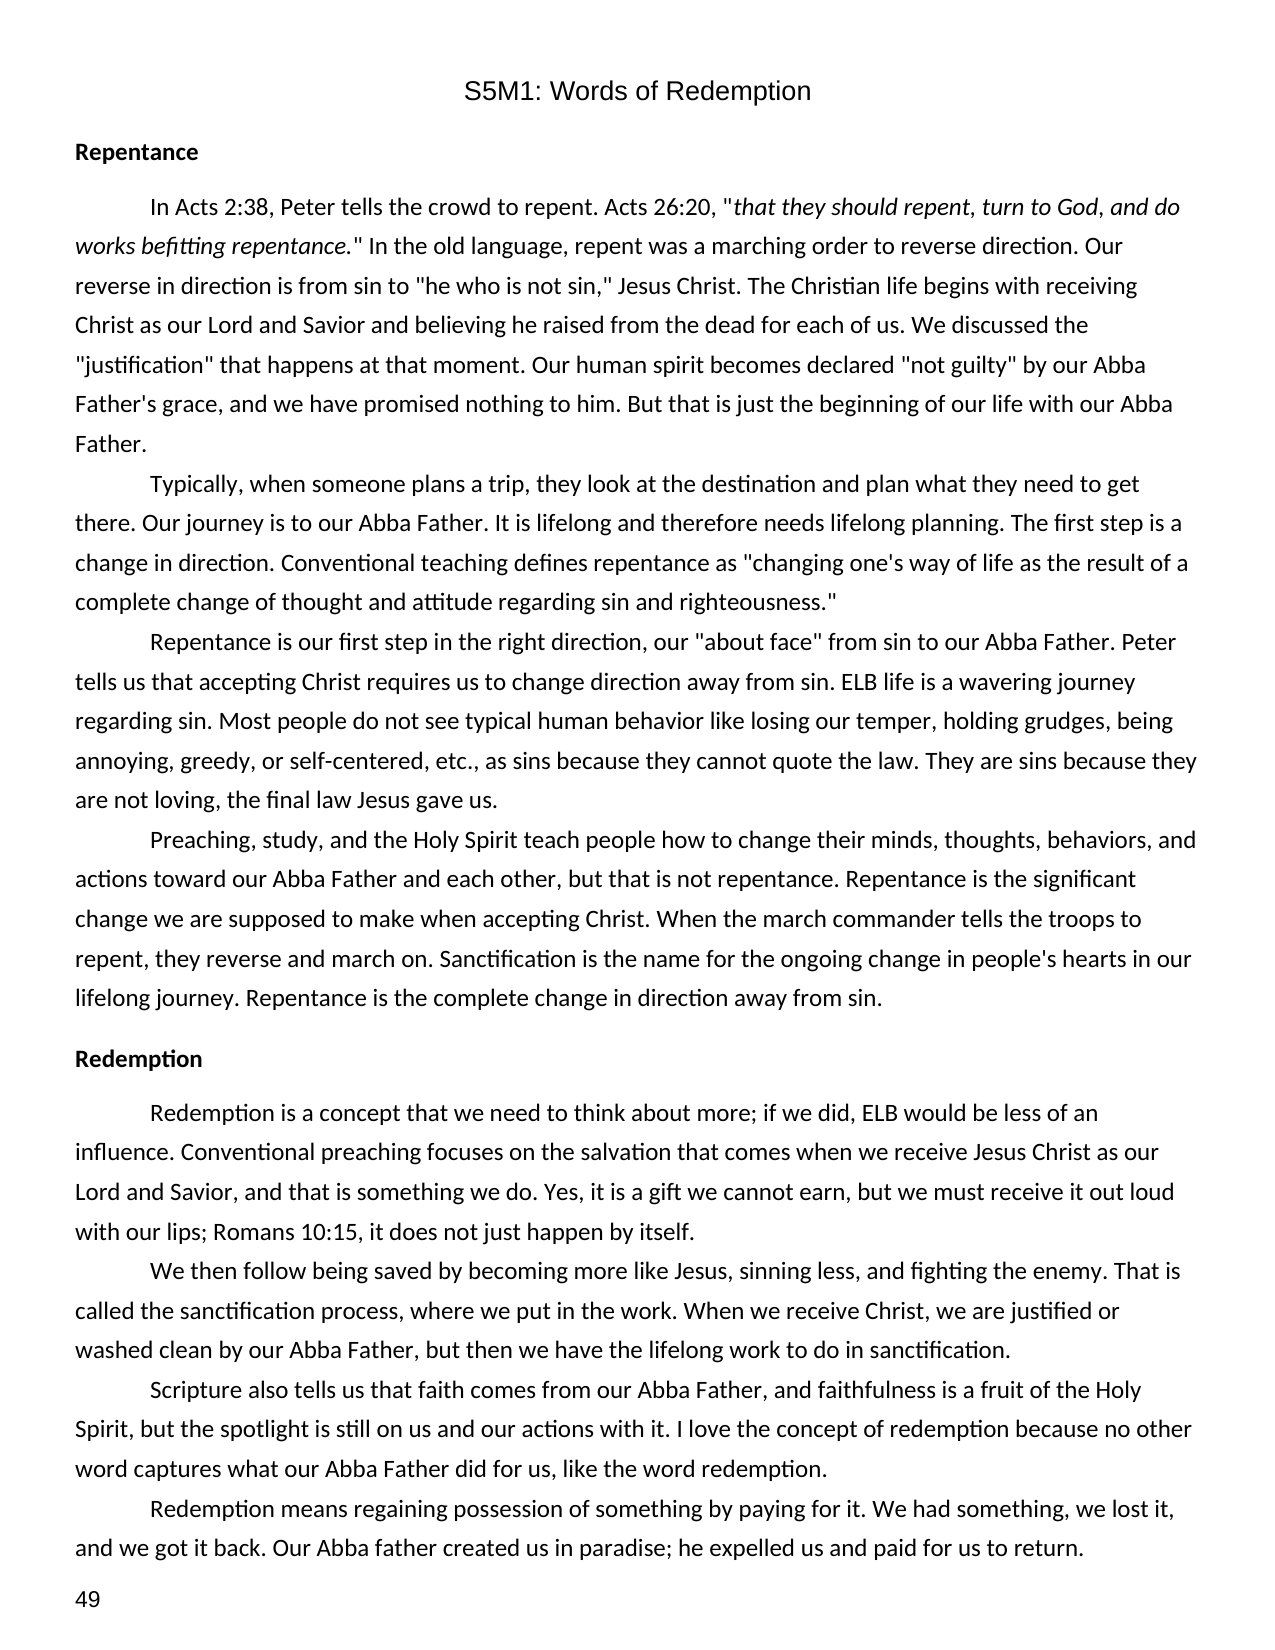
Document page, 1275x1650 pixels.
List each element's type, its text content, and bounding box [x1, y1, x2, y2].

text Redemption means regaining possession of something by paying for it. We had something, we lost it, and we got it back. Our Abba father created us in paradise; he expelled us and paid for us to return. [75, 1493, 1200, 1563]
text Redemption is a concept that we need to think about more; if we did, ELB would be less of an influence. Conventional preaching focuses on the salvation that comes when we receive Jesus Christ as our Lord and Savior, and that is something we do. Yes, it is a gift we cannot earn, but we must receive it out loud with our lips; Romans 10:15, it does not just happen by itself. [75, 1097, 1200, 1246]
text Typically, when someone plans a trip, they look at the destination and plan what they need to get there. Our journey is to our Abba Father. It is lifelong and therefore needs lifelong planning. The first step is a change in direction. Conventional teaching defines repentance as "changing one's way of life as the result of a complete change of thought and attitude regarding sin and righteousness." [75, 468, 1200, 617]
subtitle Redemption [75, 1043, 1200, 1073]
text Preaching, study, and the Holy Spirit teach people how to change their minds, thoughts, behaviors, and actions toward our Abba Father and each other, but that is not repentance. Repentance is the significant change we are supposed to make when accepting Christ. When the march commander tells the troops to repent, they reverse and march on. Sanctification is the name for the ongoing change in people's hearts in our lifelong journey. Repentance is the complete change in direction away from sin. [75, 824, 1200, 1013]
text In Acts 2:38, Peter tells the crowd to repent. Acts 26:20, "that they should repent, turn to God, and do works befitting repentance." In the old language, repent was a marching order to reverse direction. Our reverse in direction is from sin to "he who is not sin," Jesus Christ. The Christian life begins with receiving Christ as our Lord and Savior and believing he raised from the dead for each of us. We discussed the "justification" that happens at that moment. Our human spirit becomes declared "not guilty" by our Abba Father's grace, and we have promised nothing to him. But that is just the beginning of our life with our Abba Father. [75, 191, 1200, 459]
text We then follow being saved by becoming more like Jesus, sinning less, and fighting the enemy. That is called the sanctification process, where we put in the work. When we receive Christ, we are justified or washed clean by our Abba Father, but then we have the lifelong work to do in sanctification. [75, 1255, 1200, 1365]
subtitle Repentance [75, 136, 1200, 167]
text Scripture also tells us that faith comes from our Abba Father, and faithfulness is a fruit of the Holy Spirit, but the spotlight is still on us and our actions with it. I love the concept of redemption because no other word captures what our Abba Father did for us, like the word redemption. [75, 1374, 1200, 1484]
text Repentance is our first step in the right direction, our "about face" from sin to our Abba Father. Peter tells us that accepting Christ requires us to change direction away from sin. ELB life is a wavering journey regarding sin. Most people do not see typical human behavior like losing our temper, holding grudges, being annoying, greedy, or self-centered, etc., as sins because they cannot quote the law. They are sins because they are not loving, the final law Jesus gave us. [75, 626, 1200, 815]
subtitle S5M1: Words of Redemption [75, 75, 1200, 106]
